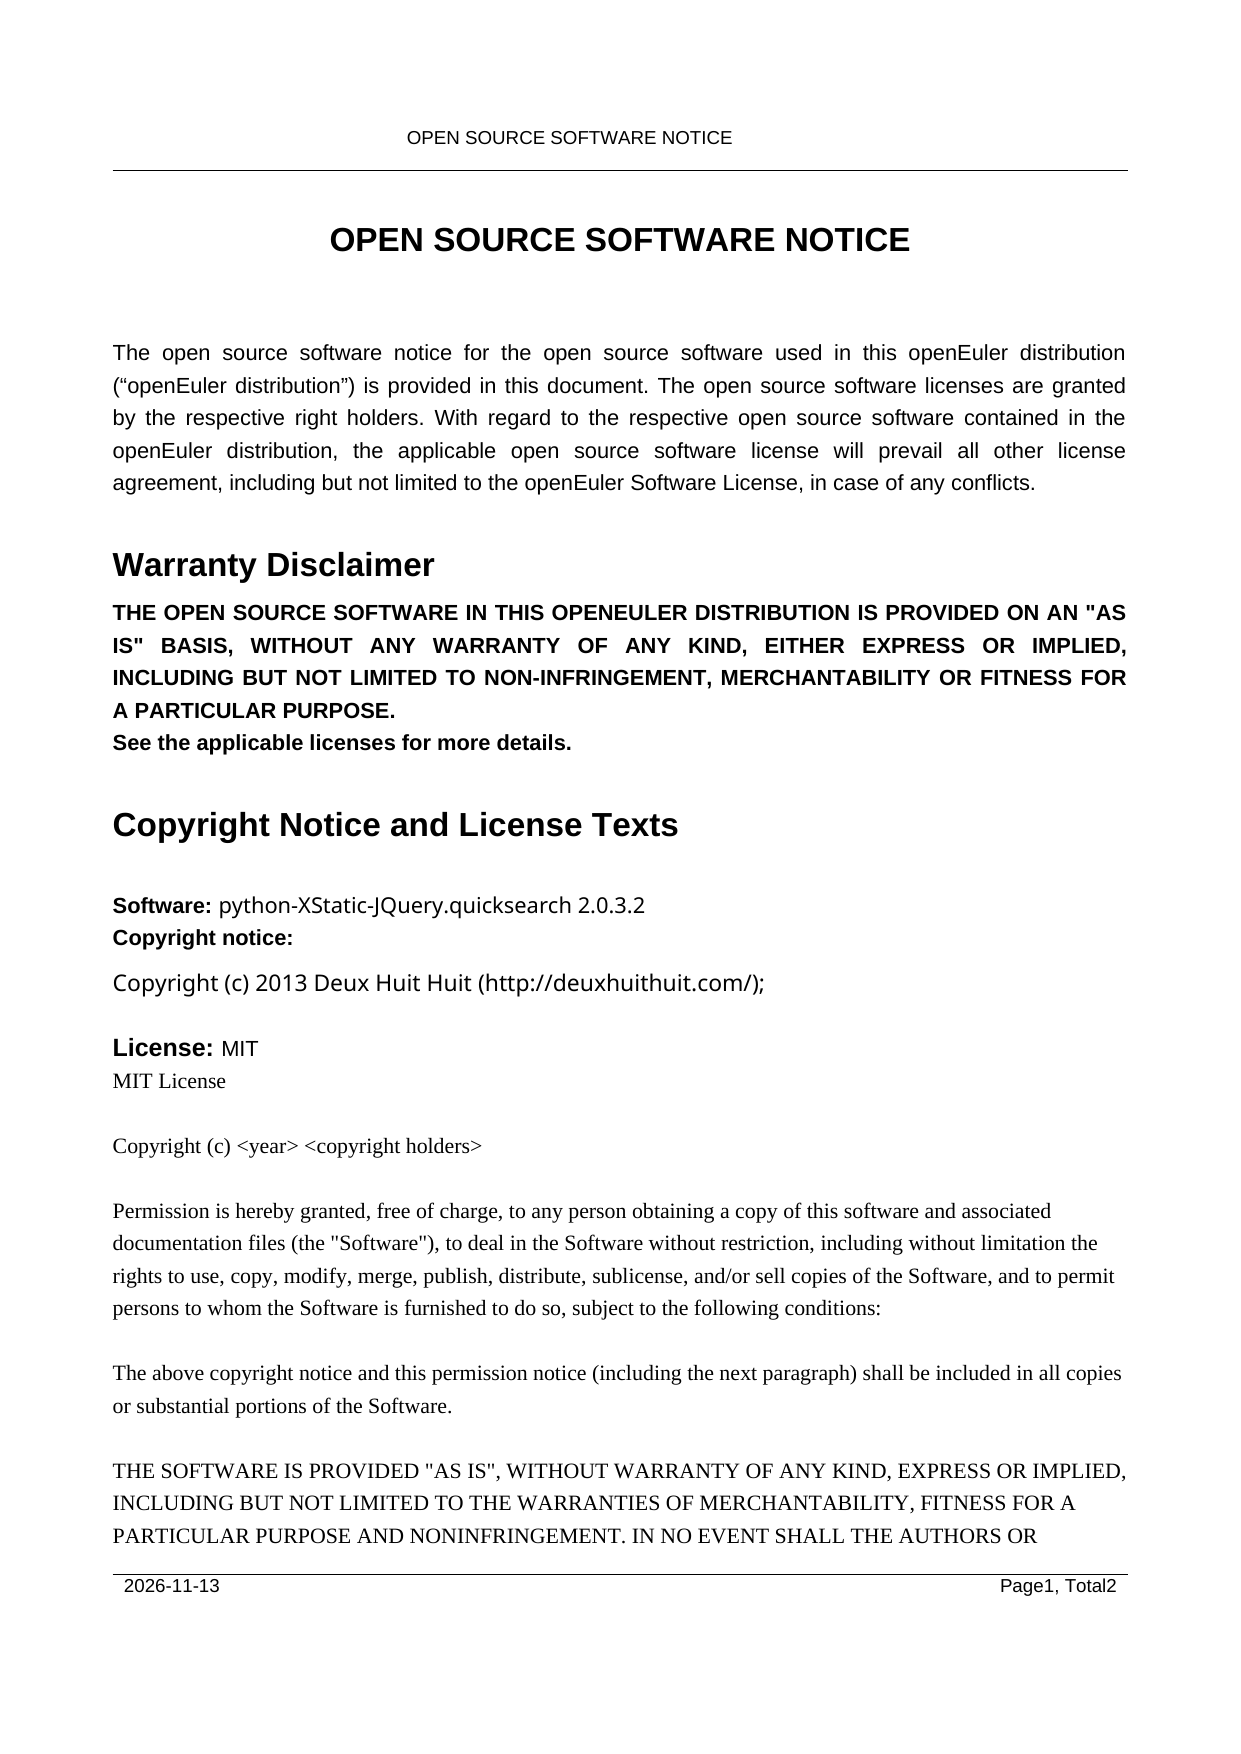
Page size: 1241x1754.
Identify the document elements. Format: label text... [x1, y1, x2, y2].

text Warranty Disclaimer [112, 531, 1128, 596]
text THE OPEN SOURCE SOFTWARE IN THIS OPENEULER DISTRIBUTION IS PROVIDED ON AN "AS IS" BASIS, WITHOUT ANY WARRANTY OF ANY KIND, EITHER EXPRESS OR IMPLIED, INCLUDING BUT NOT LIMITED TO NON-INFRINGEMENT, MERCHANTABILITY OR FITNESS FOR A PARTICULAR PURPOSE. See the applicable licenses for more details. [112, 596, 1128, 759]
text The open source software notice for the open source software used in this openEuler distribution (“openEuler distribution”) is provided in this document. The open source software licenses are granted by the respective right holders. With regard to the respective open source software contained in the openEuler distribution, the applicable open source software license will prevail all other license agreement, including but not limited to the openEuler Software License, in case of any conflicts. [112, 336, 1128, 499]
title Software: python-XStatic-JQuery.quicksearch 2.0.3.2 [112, 889, 1128, 921]
text Copyright notice: [112, 921, 1128, 954]
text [112, 1064, 1128, 1551]
text Copyright (c) 2013 Deux Huit Huit (http://deuxhuithuit.com/); [112, 966, 1128, 1031]
text Copyright Notice and License Texts [112, 791, 1128, 856]
text License: MIT [112, 1031, 1128, 1064]
text OPEN SOURCE SOFTWARE NOTICE [112, 206, 1128, 271]
